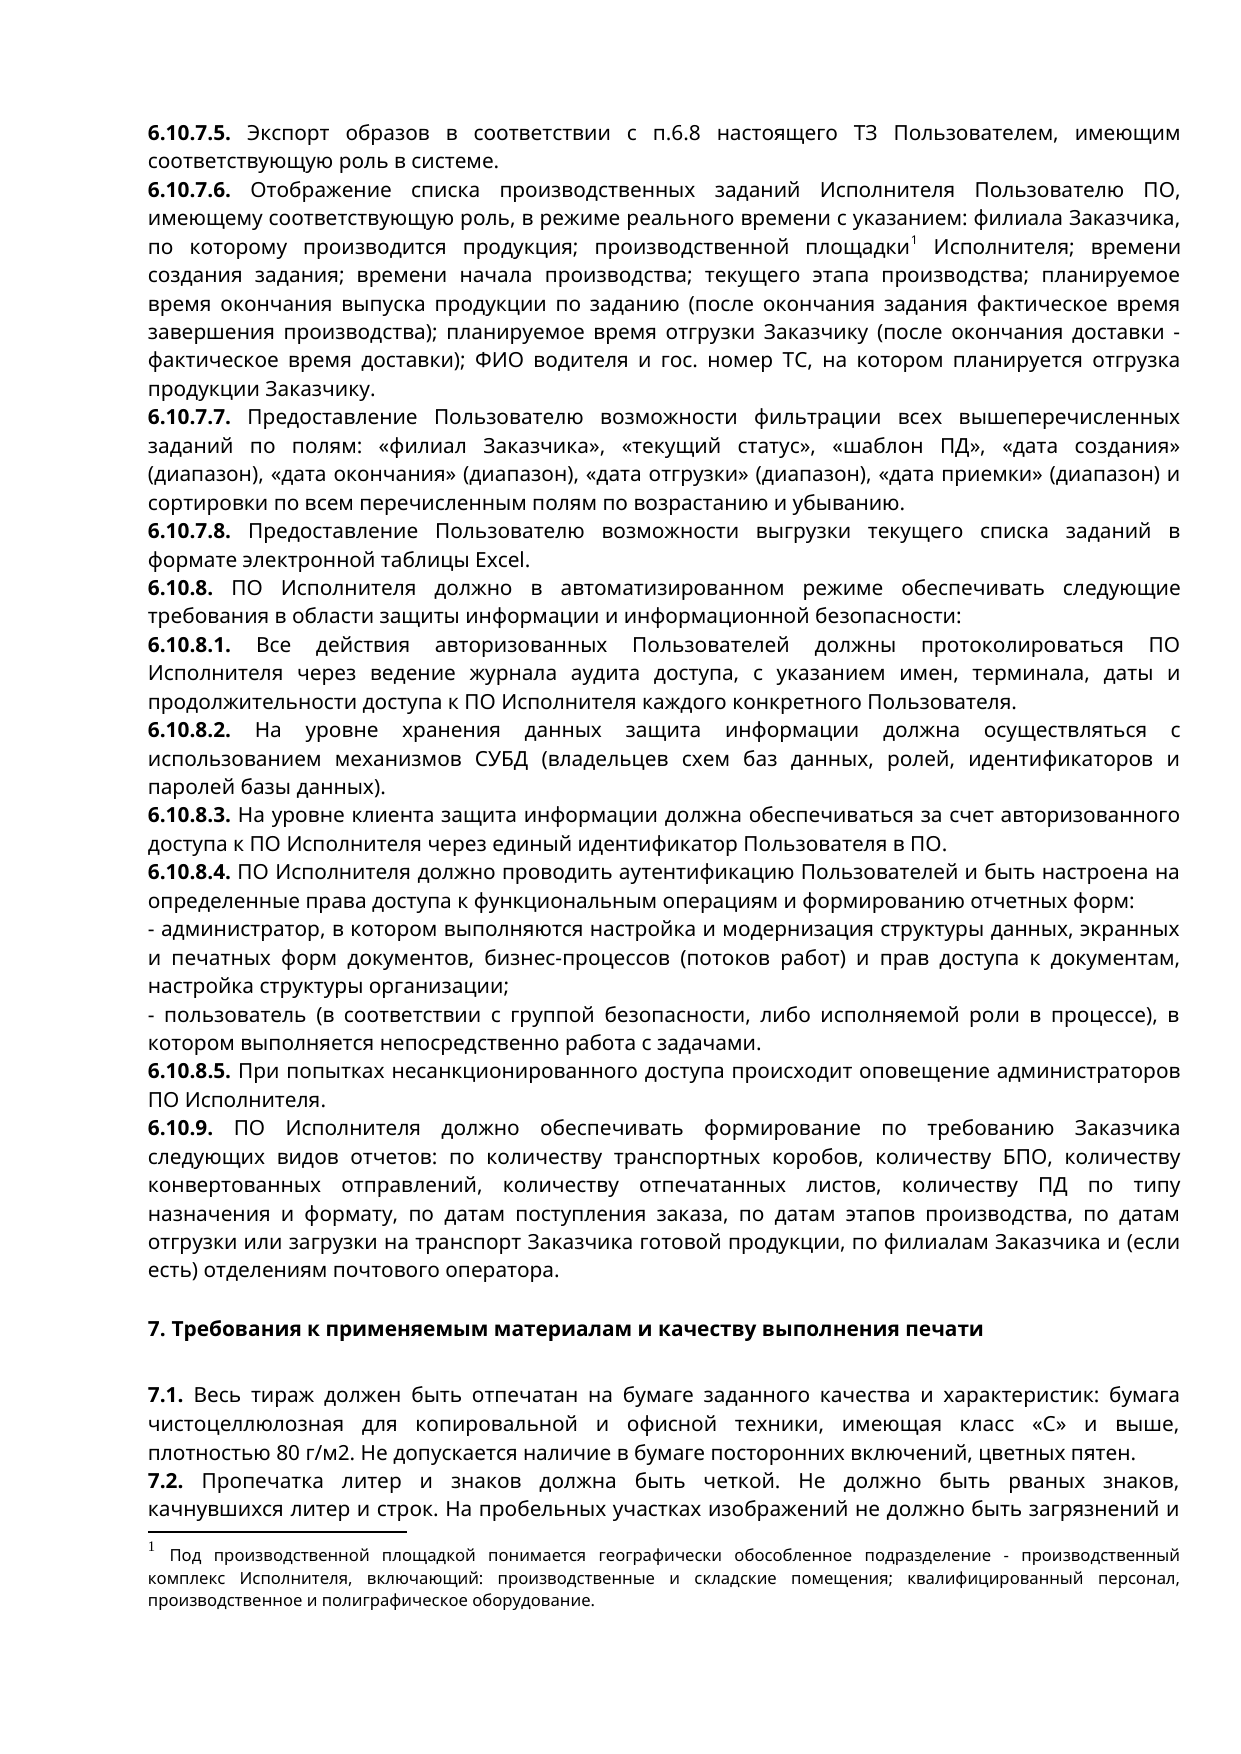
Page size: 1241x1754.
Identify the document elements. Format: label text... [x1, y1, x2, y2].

text 6.10.8.5. При попытках несанкционированного доступа происходит оповещение администраторов ПО Исполнителя. [148, 1057, 1181, 1113]
text 6.10.8.4. ПО Исполнителя должно проводить аутентификацию Пользователей и быть настроена на определенные права доступа к функциональным операциям и формированию отчетных форм: [148, 857, 1181, 914]
text 6.10.9. ПО Исполнителя должно обеспечивать формирование по требованию Заказчика следующих видов отчетов: по количеству транспортных коробов, количеству БПО, количеству конвертованных отправлений, количеству отпечатанных листов, количеству ПД по типу назначения и формату, по датам поступления заказа, по датам этапов производства, по датам отгрузки или загрузки на транспорт Заказчика готовой продукции, по филиалам Заказчика и (если есть) отделениям почтового оператора. [148, 1113, 1181, 1284]
text 6.10.8.2. На уровне хранения данных защита информации должна осуществляться с использованием механизмов СУБД (владельцев схем баз данных, ролей, идентификаторов и паролей базы данных). [148, 715, 1181, 801]
text 6.10.8. ПО Исполнителя должно в автоматизированном режиме обеспечивать следующие требования в области защиты информации и информационной безопасности: [148, 573, 1181, 630]
text 6.10.7.7. Предоставление Пользователю возможности фильтрации всех вышеперечисленных заданий по полям: «филиал Заказчика», «текущий статус», «шаблон ПД», «дата создания» (диапазон), «дата окончания» (диапазон), «дата отгрузки» (диапазон), «дата приемки» (диапазон) и сортировки по всем перечисленным полям по возрастанию и убыванию. [148, 402, 1181, 516]
text 7. Требования к применяемым материалам и качеству выполнения печати [148, 1313, 1181, 1342]
text 7.1. Весь тираж должен быть отпечатан на бумаге заданного качества и характеристик: бумага чистоцеллюлозная для копировальной и офисной техники, имеющая класс «С» и выше, плотностью 80 г/м2. Не допускается наличие в бумаге посторонних включений, цветных пятен. [148, 1379, 1181, 1466]
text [148, 1466, 1181, 1523]
text 6.10.8.1. Все действия авторизованных Пользователей должны протоколироваться ПО Исполнителя через ведение журнала аудита доступа, с указанием имен, терминала, даты и продолжительности доступа к ПО Исполнителя каждого конкретного Пользователя. [148, 630, 1181, 715]
text 6.10.8.3. На уровне клиента защита информации должна обеспечиваться за счет авторизованного доступа к ПО Исполнителя через единый идентификатор Пользователя в ПО. [148, 801, 1181, 857]
list - пользователь (в соответствии с группой безопасности, либо исполняемой роли в процессе), в котором выполняется непосредственно работа с задачами. [148, 1000, 1181, 1057]
text 6.10.7.8. Предоставление Пользователю возможности выгрузки текущего списка заданий в формате электронной таблицы Excel. [148, 516, 1181, 573]
text 6.10.7.5. Экспорт образов в соответствии с п.6.8 настоящего ТЗ Пользователем, имеющим соответствующую роль в системе. [148, 118, 1181, 175]
list - администратор, в котором выполняются настройка и модернизация структуры данных, экранных и печатных форм документов, бизнес-процессов (потоков работ) и прав доступа к документам, настройка структуры организации; [148, 914, 1181, 1000]
text 6.10.7.6. Отображение списка производственных заданий Исполнителя Пользователю ПО, имеющему соответствующую роль, в режиме реального времени с указанием: филиала Заказчика, по которому производится продукция; производственной площадки Исполнителя; времени создания задания; времени начала производства; текущего этапа производства; планируемое время окончания выпуска продукции по заданию (после окончания задания фактическое время завершения производства); планируемое время отгрузки Заказчику (после окончания доставки - фактическое время доставки); ФИО водителя и гос. номер ТС, на котором планируется отгрузка продукции Заказчику. [148, 175, 1181, 402]
